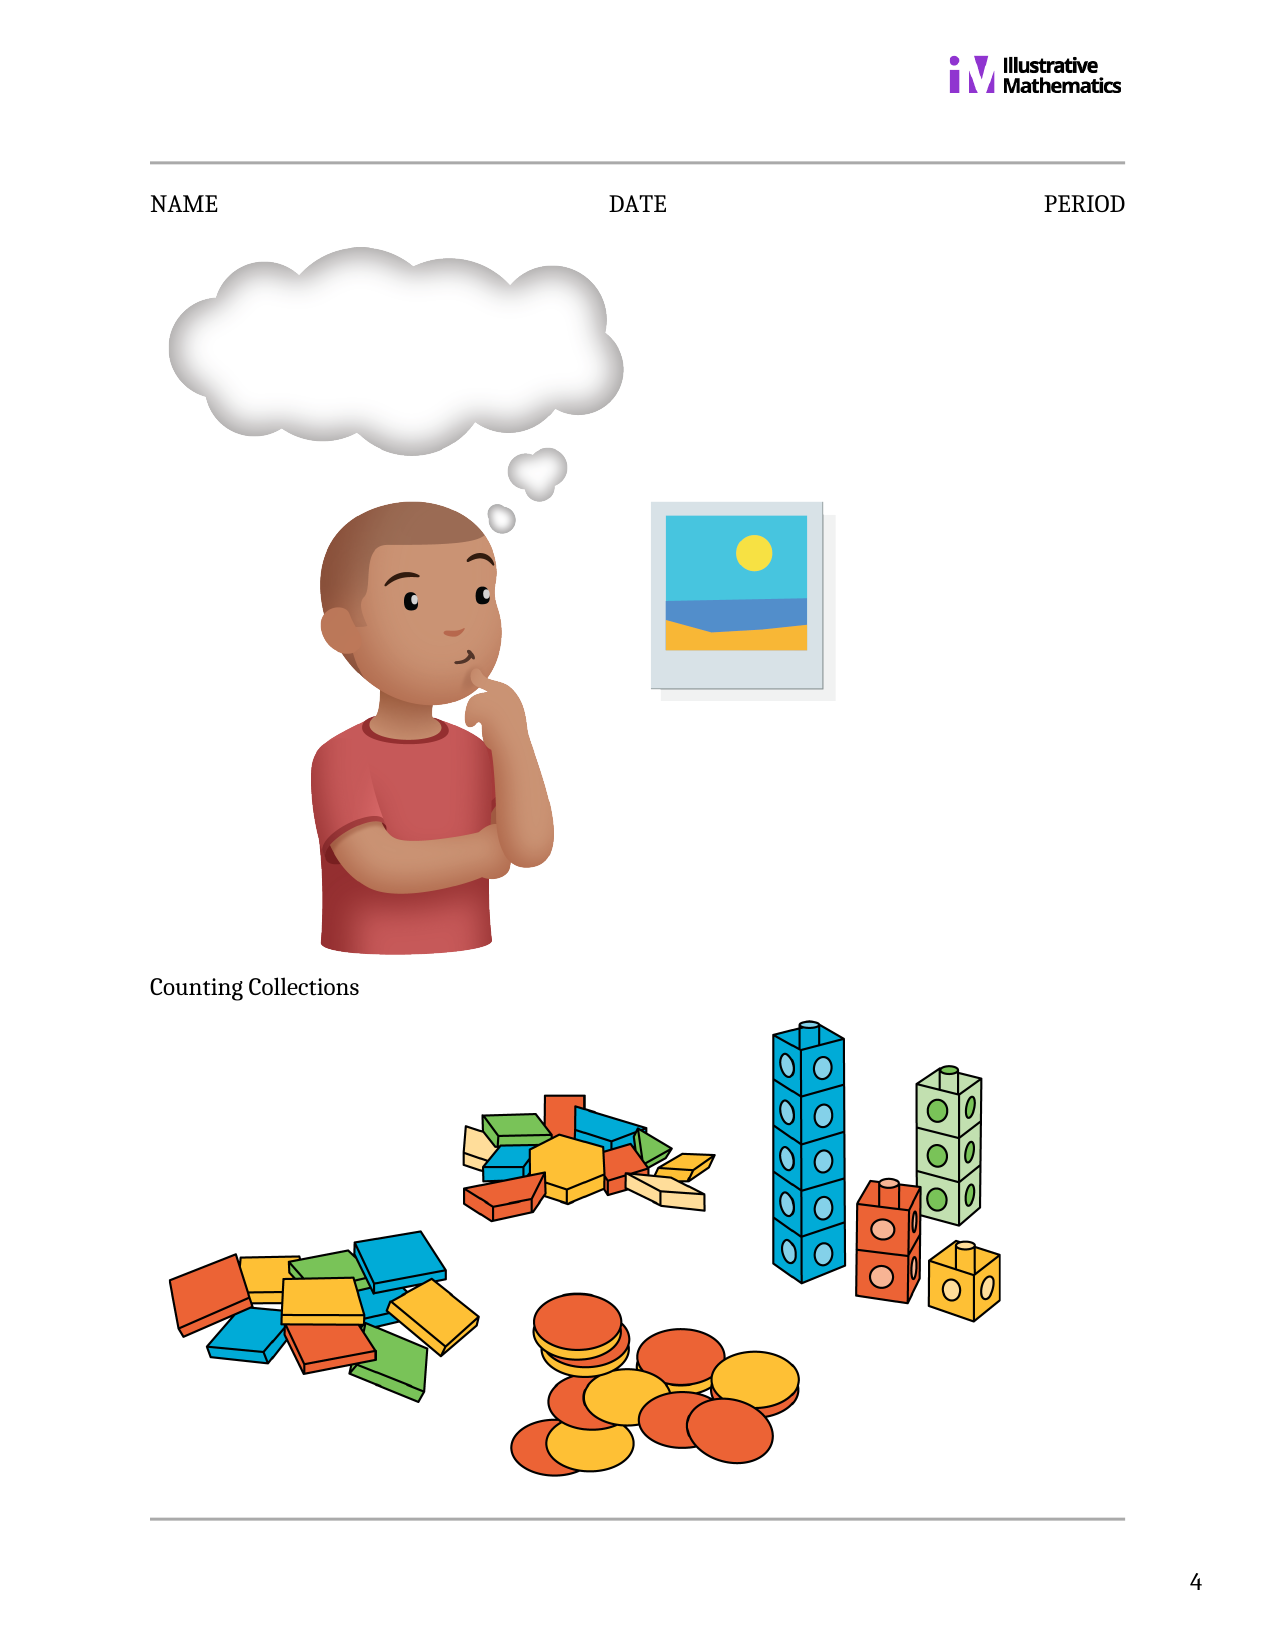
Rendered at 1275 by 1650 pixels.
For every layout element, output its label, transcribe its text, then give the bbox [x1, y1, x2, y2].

picture [949, 55, 1121, 93]
picture [168, 1020, 1001, 1477]
picture [168, 247, 836, 955]
text Counting Collections [150, 973, 1125, 1002]
